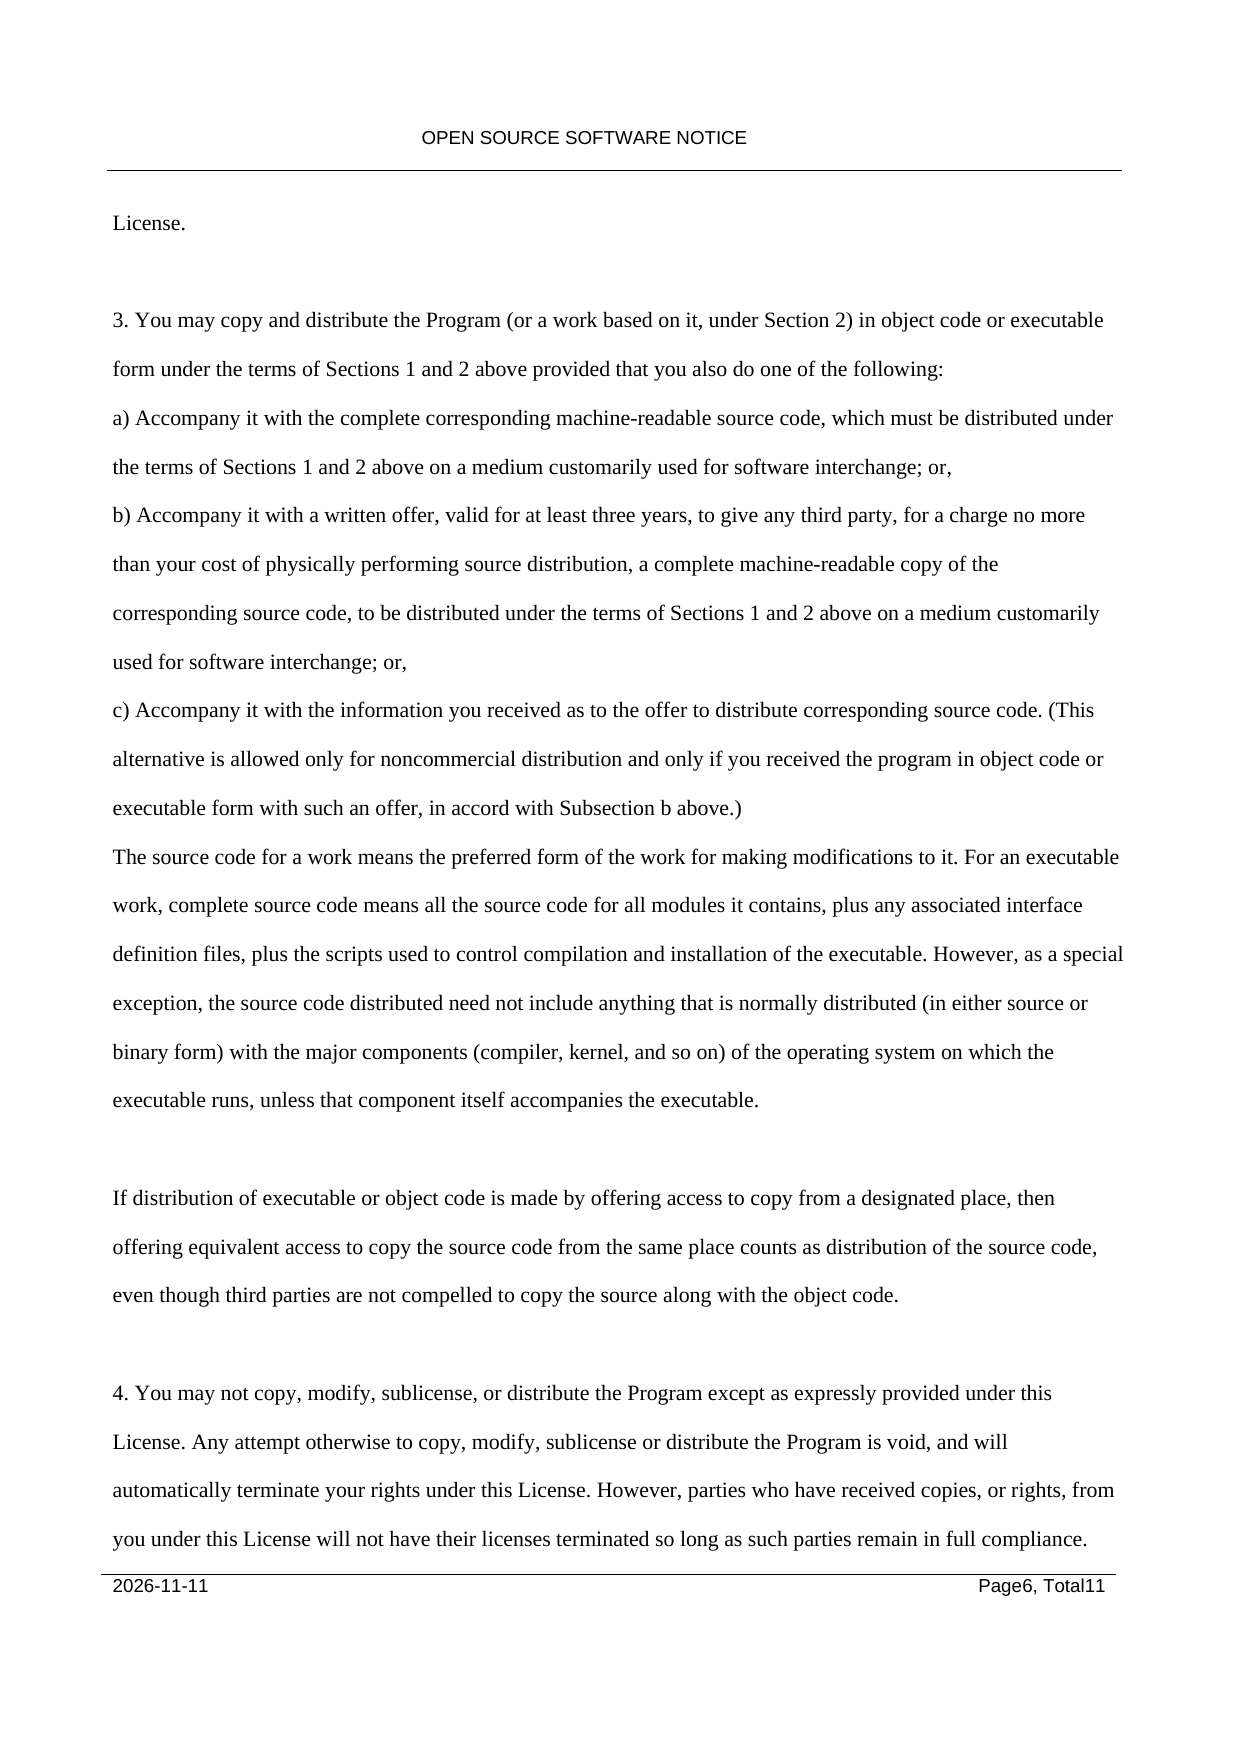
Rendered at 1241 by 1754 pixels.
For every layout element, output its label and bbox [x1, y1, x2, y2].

text [112, 206, 1128, 1555]
